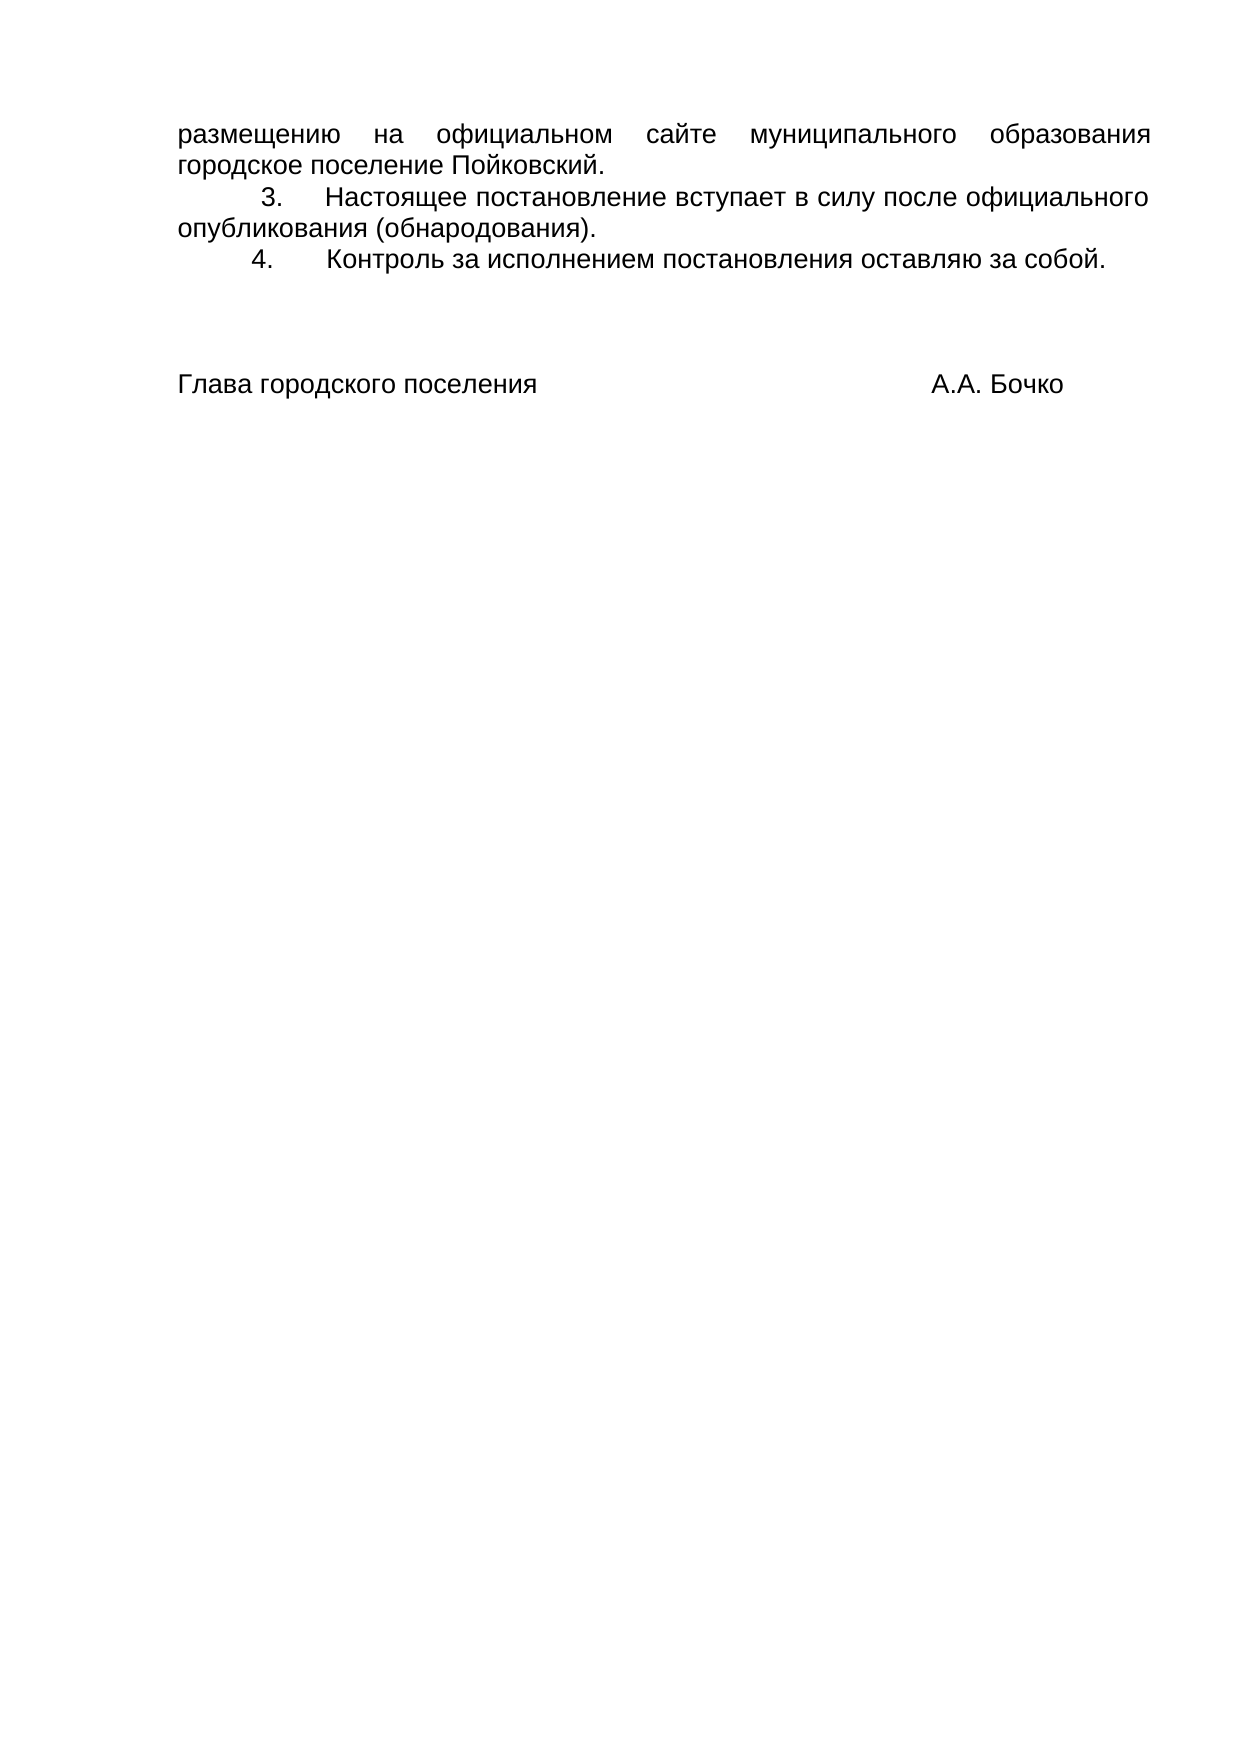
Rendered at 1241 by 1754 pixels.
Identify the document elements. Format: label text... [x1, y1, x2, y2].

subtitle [177, 118, 1152, 181]
text 4. Контроль за исполнением постановления оставляю за собой. [177, 243, 1152, 274]
text 3. Настоящее постановление вступает в силу после официального опубликования (обнародования). [177, 181, 1152, 243]
text Глава городского поселения А.А. Бочко [177, 368, 1152, 399]
